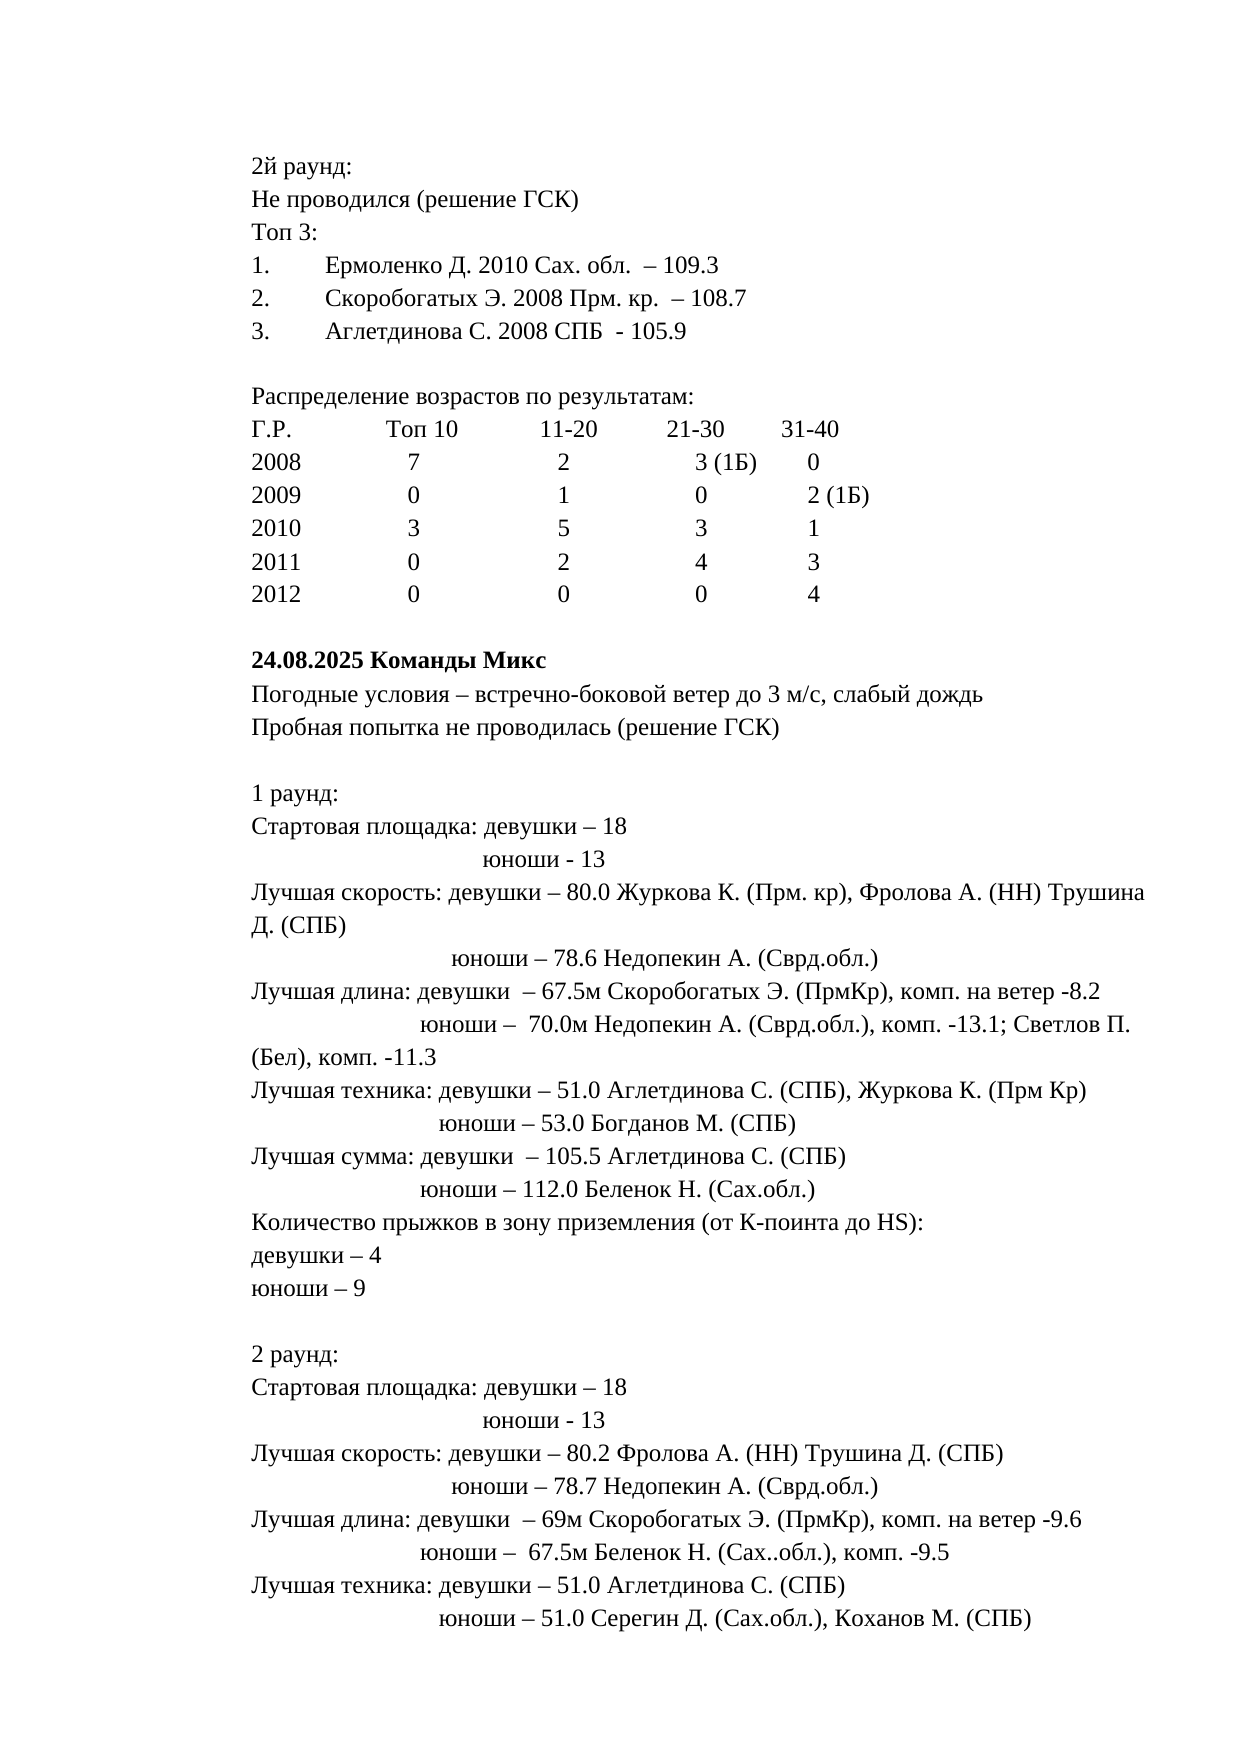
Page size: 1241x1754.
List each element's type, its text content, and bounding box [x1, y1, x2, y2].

list 2й раунд: [251, 151, 1152, 180]
list Распределение возрастов по результатам: [251, 381, 1152, 410]
list юноши - 13 [251, 1405, 1152, 1434]
list Лучшая техника: девушки – 51.0 Аглетдинова С. (СПБ), Журкова К. (Прм Кр) [251, 1075, 1152, 1104]
list Лучшая сумма: девушки – 105.5 Аглетдинова С. (СПБ) [251, 1141, 1152, 1170]
list Не проводился (решение ГСК) [251, 184, 1152, 213]
list 24.08.2025 Команды Микс [251, 646, 1152, 674]
list 2008 7 2 3 (1Б) 0 [251, 447, 1152, 476]
list Лучшая длина: девушки – 69м Скоробогатых Э. (ПрмКр), комп. на ветер -9.6 [251, 1504, 1152, 1533]
list Лучшая техника: девушки – 51.0 Аглетдинова С. (СПБ) [251, 1570, 1152, 1599]
list девушки – 4 [251, 1240, 1152, 1269]
list Топ 3: [251, 217, 1152, 246]
list Г.Р. Топ 10 11-20 21-30 31-40 [251, 414, 1152, 443]
list юноши – 53.0 Богданов М. (СПБ) [251, 1108, 1152, 1137]
list юноши – 67.5м Беленок Н. (Сах..обл.), комп. -9.5 [251, 1537, 1152, 1566]
list 2 раунд: [251, 1339, 1152, 1368]
list юноши – 9 [251, 1273, 1152, 1302]
list 2010 3 5 3 1 [251, 513, 1152, 542]
list Погодные условия – встречно-боковой ветер до 3 м/с, слабый дождь [251, 679, 1152, 707]
list юноши - 13 [251, 844, 1152, 872]
list юноши – 70.0м Недопекин А. (Сврд.обл.), комп. -13.1; Светлов П. (Бел), комп. -11.3 [251, 1009, 1152, 1071]
list юноши – 78.6 Недопекин А. (Сврд.обл.) [251, 943, 1152, 972]
list Стартовая площадка: девушки – 18 [251, 1372, 1152, 1401]
list Количество прыжков в зону приземления (от К-поинта до HS): [251, 1207, 1152, 1236]
list юноши – 51.0 Серегин Д. (Сах.обл.), Коханов М. (СПБ) [251, 1603, 1152, 1632]
list Ермоленко Д. 2010 Сах. обл. – 109.3 [251, 250, 1152, 279]
list 2012 0 0 0 4 [251, 579, 1152, 608]
list 2011 0 2 4 3 [251, 547, 1152, 575]
list Лучшая скорость: девушки – 80.0 Журкова К. (Прм. кр), Фролова А. (НН) Трушина Д. (СПБ) [251, 877, 1152, 938]
list Скоробогатых Э. 2008 Прм. кр. – 108.7 [251, 283, 1152, 312]
list Аглетдинова С. 2008 СПБ - 105.9 [251, 316, 1152, 345]
list юноши – 112.0 Беленок Н. (Сах.обл.) [251, 1174, 1152, 1203]
list юноши – 78.7 Недопекин А. (Сврд.обл.) [251, 1471, 1152, 1500]
list Стартовая площадка: девушки – 18 [251, 811, 1152, 839]
list 2009 0 1 0 2 (1Б) [251, 481, 1152, 509]
list Лучшая скорость: девушки – 80.2 Фролова А. (НН) Трушина Д. (СПБ) [251, 1438, 1152, 1467]
list 1 раунд: [251, 778, 1152, 806]
list Пробная попытка не проводилась (решение ГСК) [251, 712, 1152, 740]
list Лучшая длина: девушки – 67.5м Скоробогатых Э. (ПрмКр), комп. на ветер -8.2 [251, 976, 1152, 1004]
